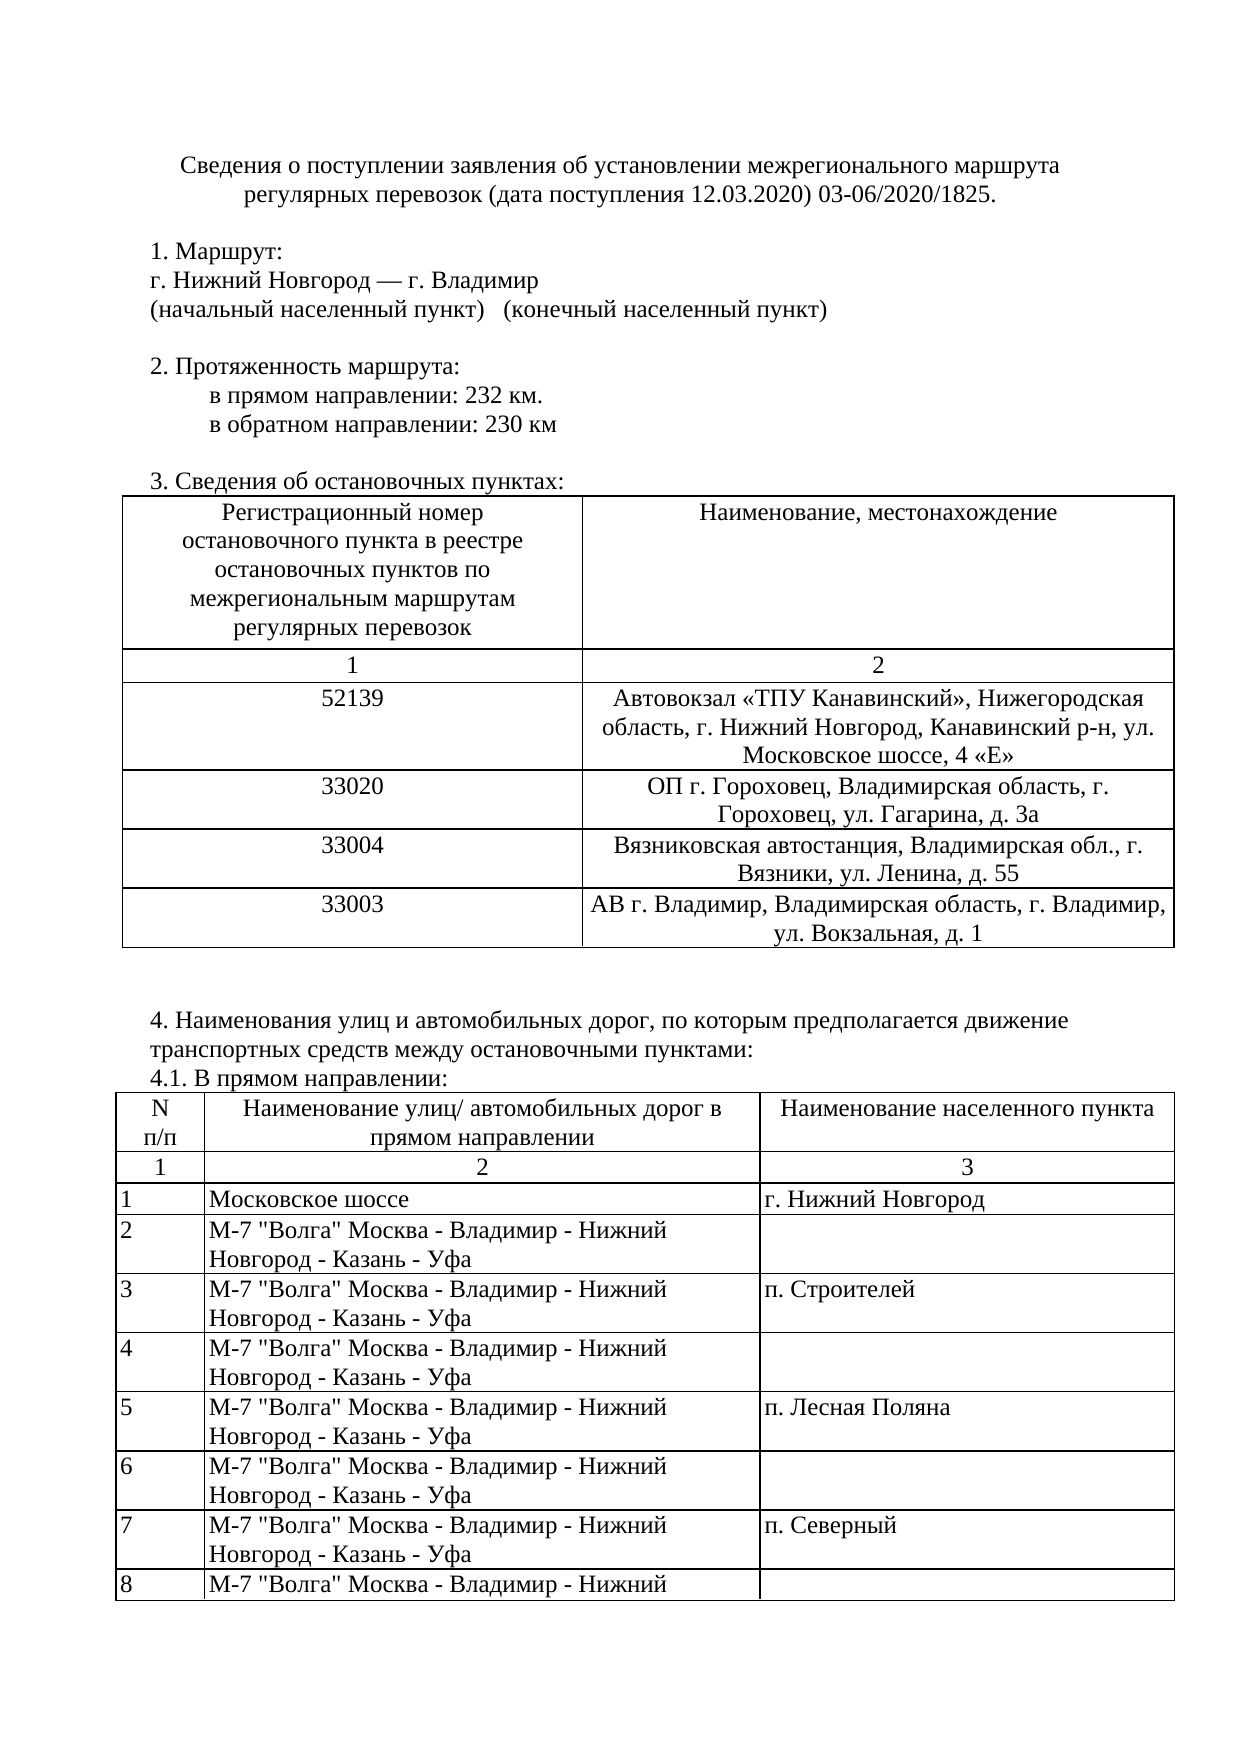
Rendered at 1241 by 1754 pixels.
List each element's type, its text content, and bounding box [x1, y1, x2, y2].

table_cell г. Нижний Новгород [761, 1184, 1174, 1214]
table_header Наименование, местонахождение [583, 497, 1173, 648]
table_cell 52139 [123, 683, 582, 769]
table_header N п/п [117, 1093, 204, 1151]
table_cell М-7 "Волга" Москва - Владимир - Нижний Новгород - Казань - Уфа [205, 1274, 759, 1332]
text 2. Протяженность маршрута: [150, 351, 1090, 380]
table_cell 1 [123, 650, 582, 681]
table_cell 7 [117, 1511, 204, 1568]
table_cell АВ г. Владимир, Владимирская область, г. Владимир, ул. Вокзальная, д. 1 [583, 889, 1173, 946]
table_cell 1 [117, 1184, 204, 1214]
text (начальный населенный пункт) (конечный населенный пункт) [150, 294, 1090, 322]
table_cell [761, 1215, 1174, 1273]
table_cell Автовокзал «ТПУ Канавинский», Нижегородская область, г. Нижний Новгород, Канавинский р-н, ул. Московское шоссе, 4 «Е» [583, 683, 1173, 769]
table_cell 2 [583, 650, 1173, 681]
table_cell ОП г. Гороховец, Владимирская область, г. Гороховец, ул. Гагарина, д. 3а [583, 771, 1173, 828]
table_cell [205, 1452, 759, 1509]
text в прямом направлении: 232 км. [150, 380, 1090, 409]
table_cell 8 [117, 1570, 204, 1599]
table_cell [761, 1452, 1174, 1509]
table_cell М-7 "Волга" Москва - Владимир - Нижний Новгород - Казань - Уфа [205, 1333, 759, 1391]
table_cell 2 [205, 1152, 759, 1182]
table_cell М-7 "Волга" Москва - Владимир - Нижний Новгород - Казань - Уфа [205, 1215, 759, 1273]
text 1. Маршрут: [150, 236, 1090, 265]
table_cell 33003 [123, 889, 582, 946]
table_cell [761, 1570, 1174, 1599]
text 3. Сведения об остановочных пунктах: [150, 466, 1090, 495]
text Сведения о поступлении заявления об установлении межрегионального маршрута регулярных перевозок (дата поступления 12.03.2020) 03-06/2020/1825. [150, 150, 1090, 207]
table_cell 4 [117, 1333, 204, 1391]
table_cell п. Лесная Поляна [761, 1392, 1174, 1450]
text в обратном направлении: 230 км [150, 409, 1090, 437]
table_cell 3 [761, 1152, 1174, 1182]
table_cell 6 [117, 1452, 204, 1509]
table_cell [205, 1511, 759, 1568]
table_header Наименование населенного пункта [761, 1093, 1174, 1151]
table_cell М-7 "Волга" Москва - Владимир - Нижний Новгород - Казань - Уфа [205, 1392, 759, 1450]
table_header Наименование улиц/ автомобильных дорог в прямом направлении [205, 1093, 759, 1151]
table_cell 2 [117, 1215, 204, 1273]
table_header Регистрационный номер остановочного пункта в реестре остановочных пунктов по межрегиональным маршрутам регулярных перевозок [123, 497, 582, 648]
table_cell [205, 1570, 759, 1599]
table_cell 33020 [123, 771, 582, 828]
text 4. Наименования улиц и автомобильных дорог, по которым предполагается движение транспортных средств между остановочными пунктами: [150, 1005, 1090, 1063]
table_cell 33004 [123, 830, 582, 887]
text 4.1. В прямом направлении: [150, 1063, 1090, 1092]
table_cell 3 [117, 1274, 204, 1332]
table_cell [761, 1333, 1174, 1391]
table_cell 1 [117, 1152, 204, 1182]
table_cell Московское шоссе [205, 1184, 759, 1214]
table_cell 5 [117, 1392, 204, 1450]
table_cell Вязниковская автостанция, Владимирская обл., г. Вязники, ул. Ленина, д. 55 [583, 830, 1173, 887]
table_cell п. Северный [761, 1511, 1174, 1568]
text г. Нижний Новгород — г. Владимир [150, 265, 1090, 294]
table_cell п. Строителей [761, 1274, 1174, 1332]
